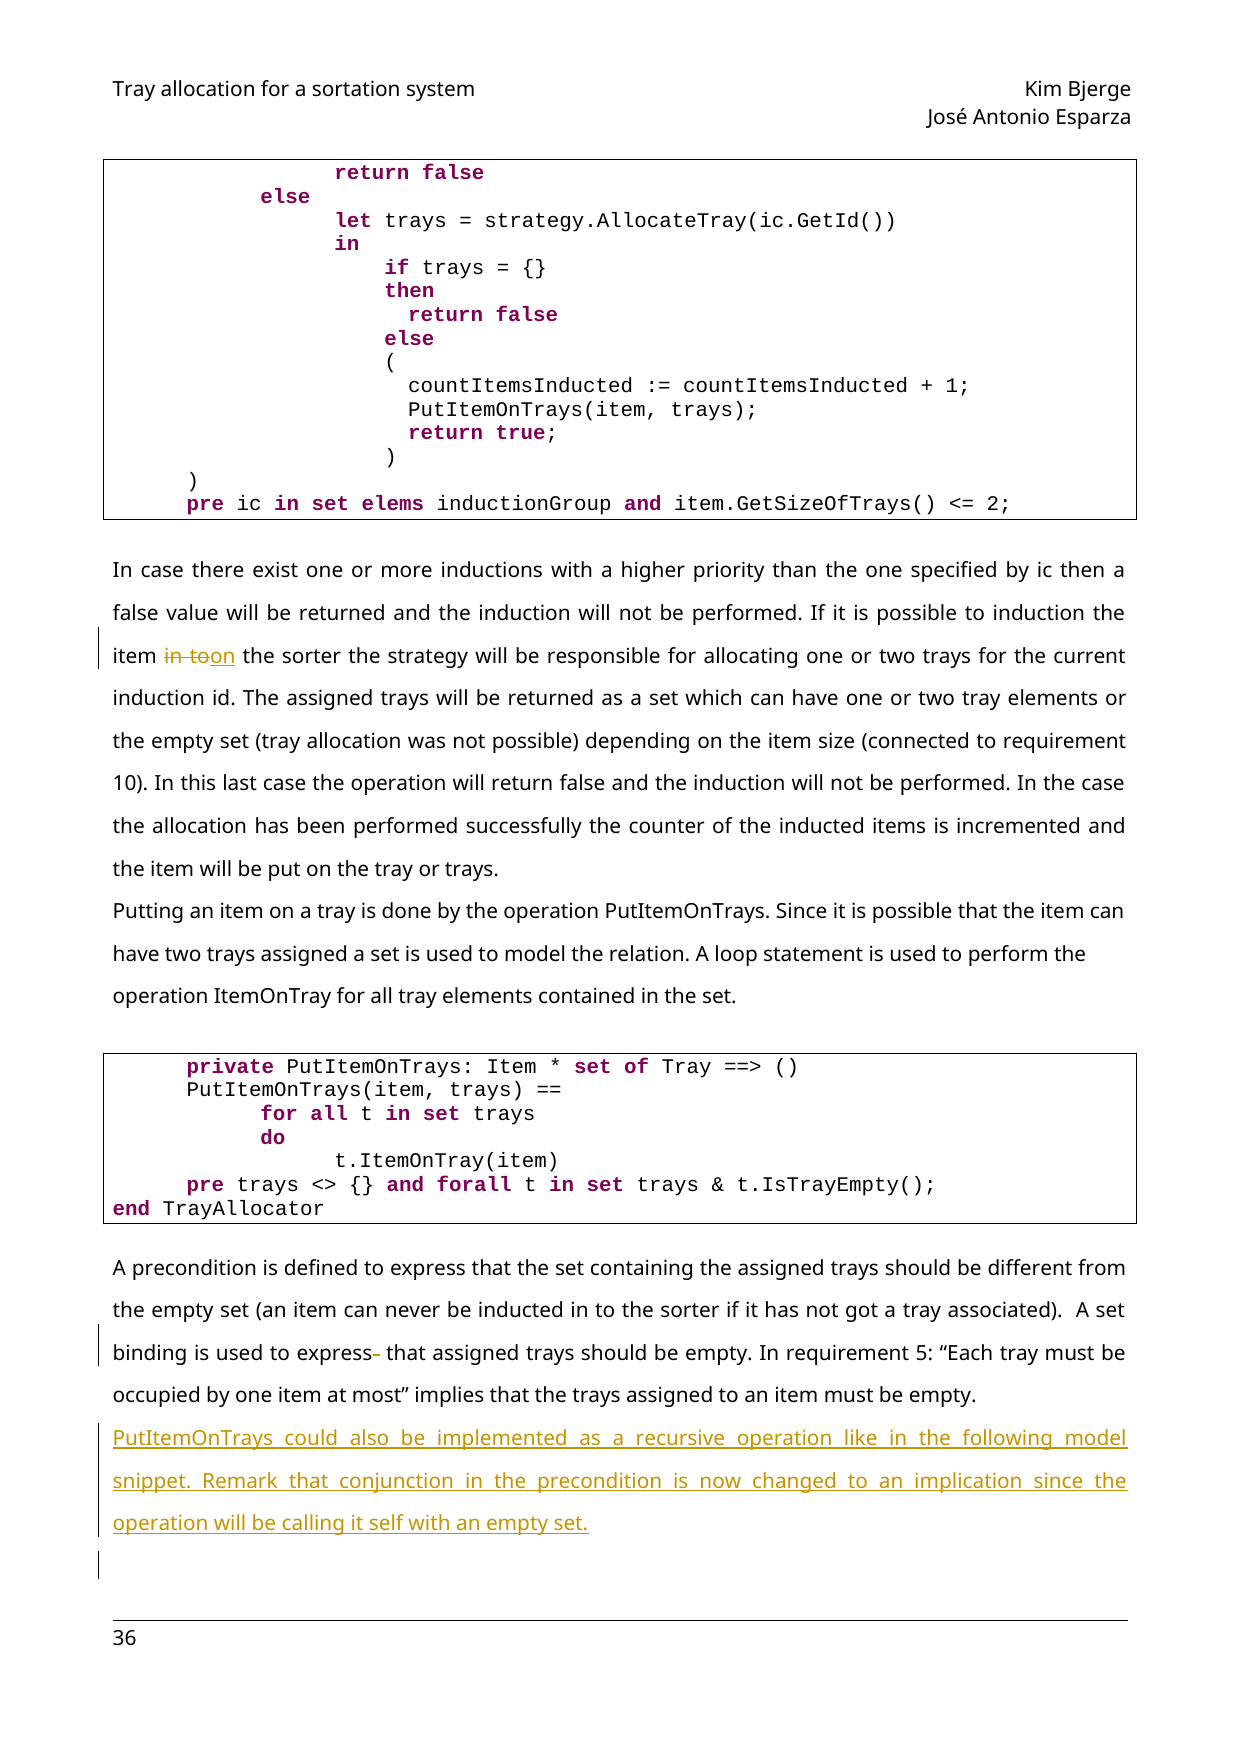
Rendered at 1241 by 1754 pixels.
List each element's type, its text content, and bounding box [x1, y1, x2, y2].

text countItemsInducted := countItemsInducted + 1; [112, 375, 1128, 399]
text return true; [112, 422, 1128, 446]
text in [112, 233, 1128, 257]
text In case there exist one or more inductions with a higher priority than the one specified by ic then a false value will be returned and the induction will not be performed. If it is possible to induction the item the sorter the strategy will be responsible for allocating one or two trays for the current induction id. The assigned trays will be returned as a set which can have one or two tray elements or the empty set (tray allocation was not possible) depending on the item size (connected to requirement 10). In this last case the operation will return false and the induction will not be performed. In the case the allocation has been performed successfully the counter of the inducted items is incremented and the item will be put on the tray or trays. [112, 556, 1128, 882]
text t.ItemOnTray(item) [112, 1150, 1128, 1174]
text let trays = strategy.AllocateTray(ic.GetId()) [112, 209, 1128, 233]
text if trays = {} [112, 257, 1128, 281]
text ( [112, 351, 1128, 375]
text A precondition is defined to express that the set containing the assigned trays should be different from the empty set (an item can never be inducted in to the sorter if it has not got a tray associated). A set binding is used to express that assigned trays should be empty. In requirement 5: “Each tray must be occupied by one item at most” implies that the trays assigned to an item must be empty. [112, 1253, 1128, 1409]
text private PutItemOnTrays: Item * set of Tray ==> () [104, 1054, 1136, 1079]
text return false [112, 304, 1128, 328]
text end TrayAllocator [104, 1194, 1136, 1223]
text ) [112, 470, 1128, 490]
text pre ic in set elems inductionGroup and item.GetSizeOfTrays() <= 2; [104, 490, 1136, 519]
text do [112, 1127, 1128, 1150]
text Putting an item on a tray is done by the operation PutItemOnTrays. Since it is possible that the item can have two trays assigned a set is used to model the relation. A loop statement is used to perform the operation ItemOnTray for all tray elements contained in the set. [112, 896, 1128, 1010]
text else [112, 186, 1128, 209]
text for all t in set trays [112, 1103, 1128, 1127]
text else [112, 328, 1128, 351]
text ) [112, 446, 1128, 470]
text return false [104, 160, 1136, 186]
text PutItemOnTrays(item, trays); [112, 399, 1128, 422]
text PutItemOnTrays(item, trays) == [112, 1079, 1128, 1103]
text pre trays <> {} and forall t in set trays & t.IsTrayEmpty(); [112, 1174, 1128, 1194]
text then [112, 281, 1128, 304]
